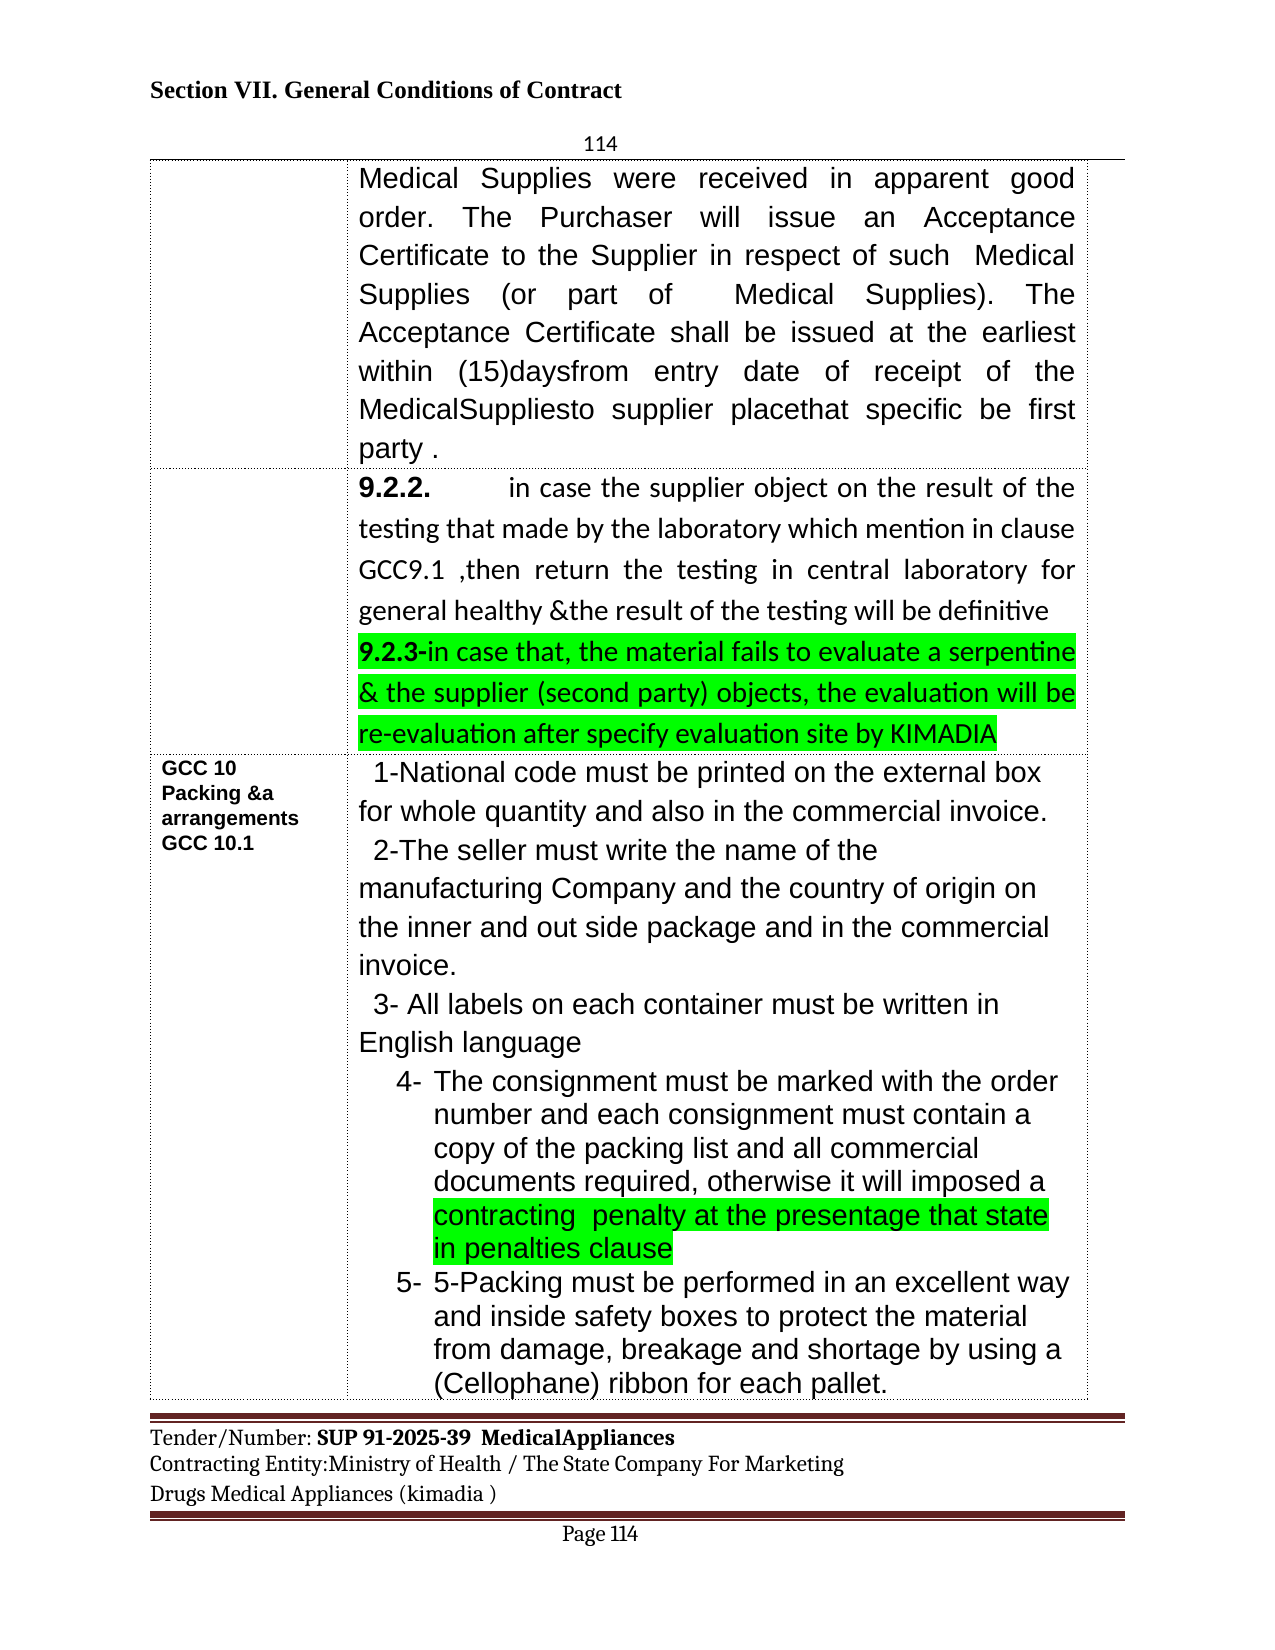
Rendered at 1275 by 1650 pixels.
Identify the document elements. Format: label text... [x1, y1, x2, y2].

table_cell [347, 160, 1088, 468]
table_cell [150, 754, 347, 1399]
table_cell [150, 160, 347, 468]
table_cell [150, 468, 347, 754]
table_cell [347, 754, 1088, 1399]
table_cell 9.2.2. in case the supplier object on the result of the testing that made by the laboratory which mention in clause GCC9.1 ,then return the testing in central laboratory for general healthy &the result of the testing will be definitive 9.2.3-in case that, the material fails to evaluate a serpentine & the supplier (second party) objects, the evaluation will be re-evaluation after specify evaluation site by KIMADIA [347, 468, 1088, 754]
